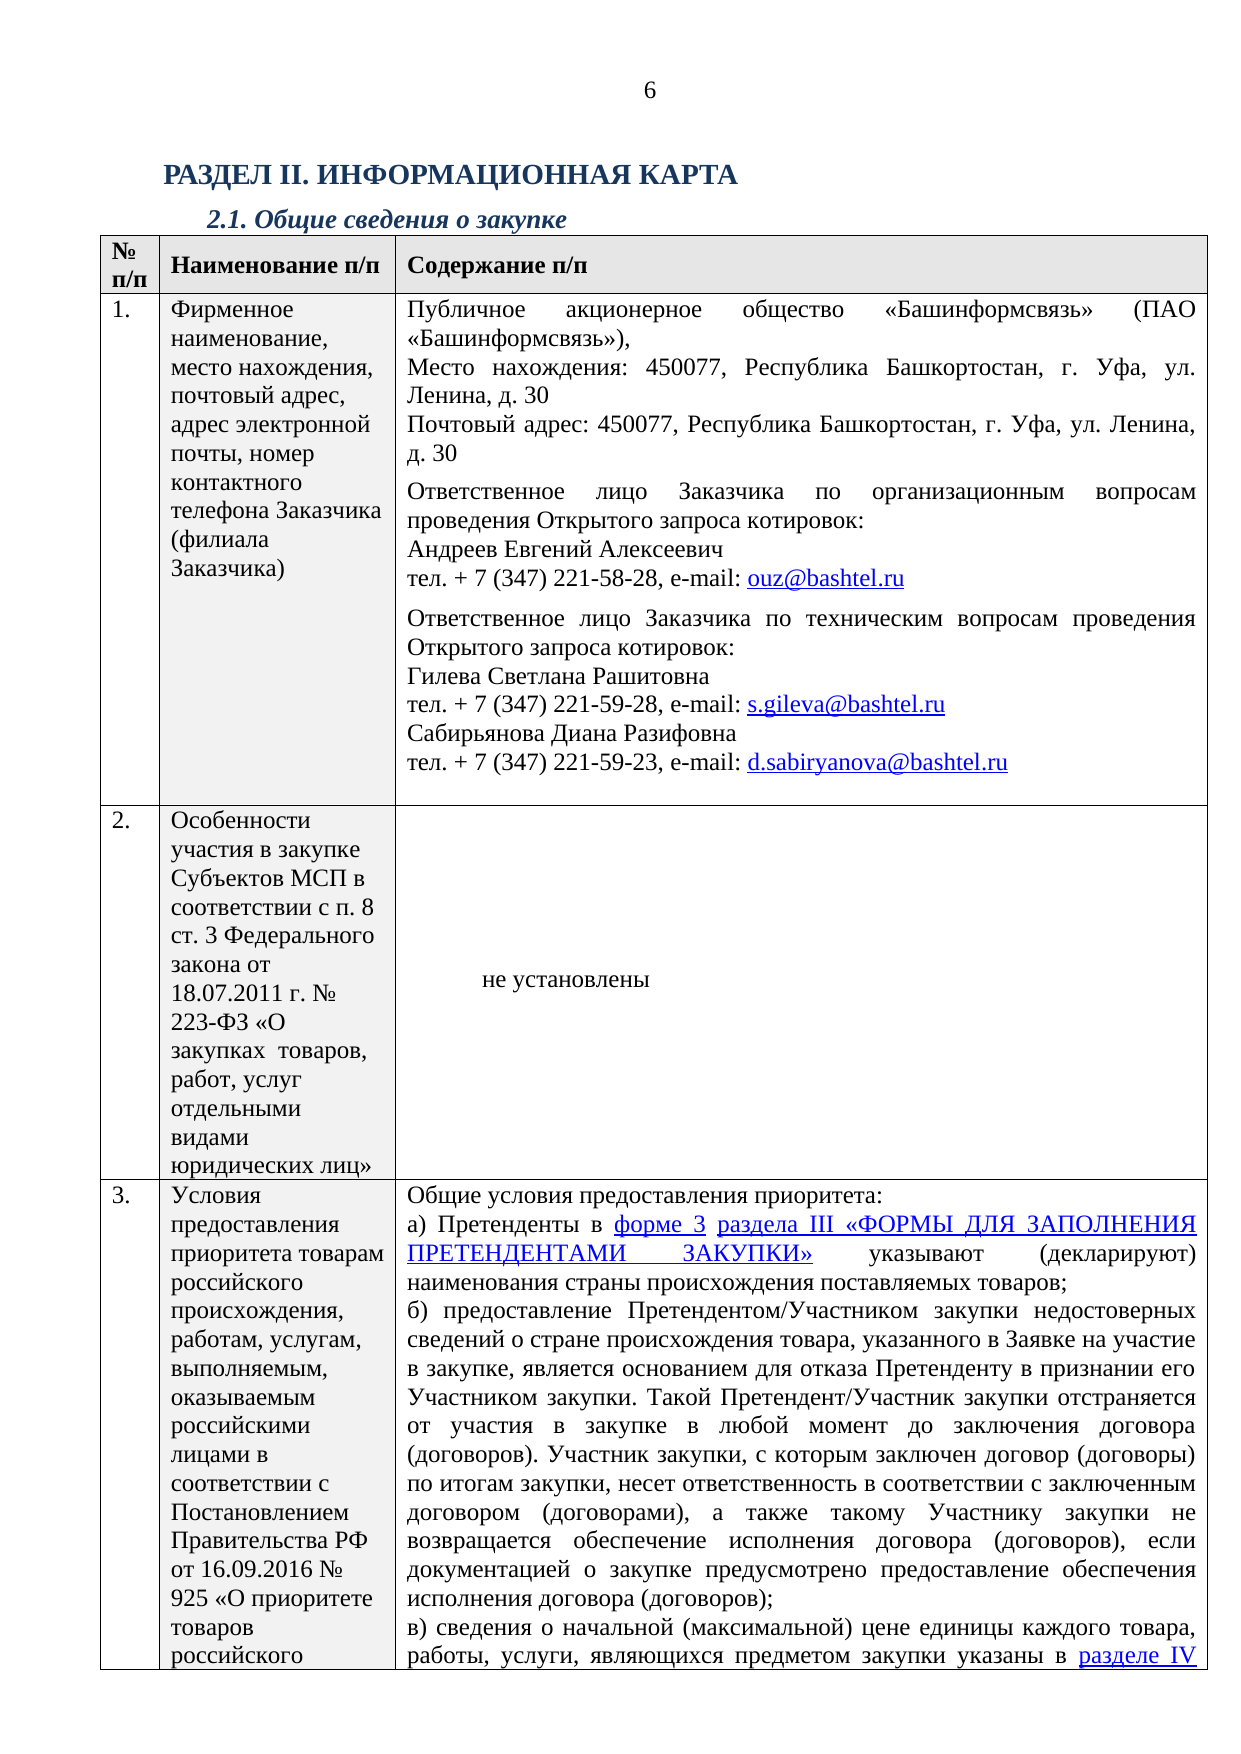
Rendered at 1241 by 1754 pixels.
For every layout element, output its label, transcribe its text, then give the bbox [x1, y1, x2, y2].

table_header Содержание п/п [396, 236, 1207, 293]
table_cell Особенности участия в закупке Субъектов МСП в соответствии с п. 8 ст. 3 Федерального закона от 18.07.2011 г. № 223-ФЗ «О закупках товаров, работ, услуг отдельными видами юридических лиц» [160, 806, 395, 1179]
table_cell [101, 806, 159, 1179]
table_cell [160, 1180, 395, 1669]
table_header Наименование п/п [160, 236, 395, 293]
subtitle 2.1. Общие сведения о закупке [207, 203, 1181, 235]
table_cell Фирменное наименование, место нахождения, почтовый адрес, адрес электронной почты, номер контактного телефона Заказчика (филиала Заказчика) [160, 294, 395, 804]
table_header № п/п [101, 236, 159, 293]
table_cell Публичное акционерное общество «Башинформсвязь» (ПАО «Башинформсвязь»), Место нахождения: 450077, Республика Башкортостан, г. Уфа, ул. Ленина, д. 30 Почтовый адрес: 450077, Республика Башкортостан, г. Уфа, ул. Ленина, д. 30 Ответственное лицо Заказчика по организационным вопросам проведения Открытого запроса котировок: Андреев Евгений Алексеевич тел. + 7 (347) 221-58-28, e-mail: ouz@bashtel.ru Ответственное лицо Заказчика по техническим вопросам проведения Открытого запроса котировок: Гилева Светлана Рашитовна тел. + 7 (347) 221-59-28, e-mail: s.gileva@bashtel.ru Сабирьянова Диана Разифовна тел. + 7 (347) 221-59-23, e-mail: d.sabiryanova@bashtel.ru [396, 294, 1207, 804]
table_cell [101, 1180, 159, 1669]
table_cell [396, 1180, 1207, 1669]
table_cell [101, 294, 159, 804]
subtitle РАЗДЕЛ II. ИНФОРМАЦИОННАЯ КАРТА [163, 157, 1181, 191]
table_cell не установлены [396, 806, 1207, 1179]
